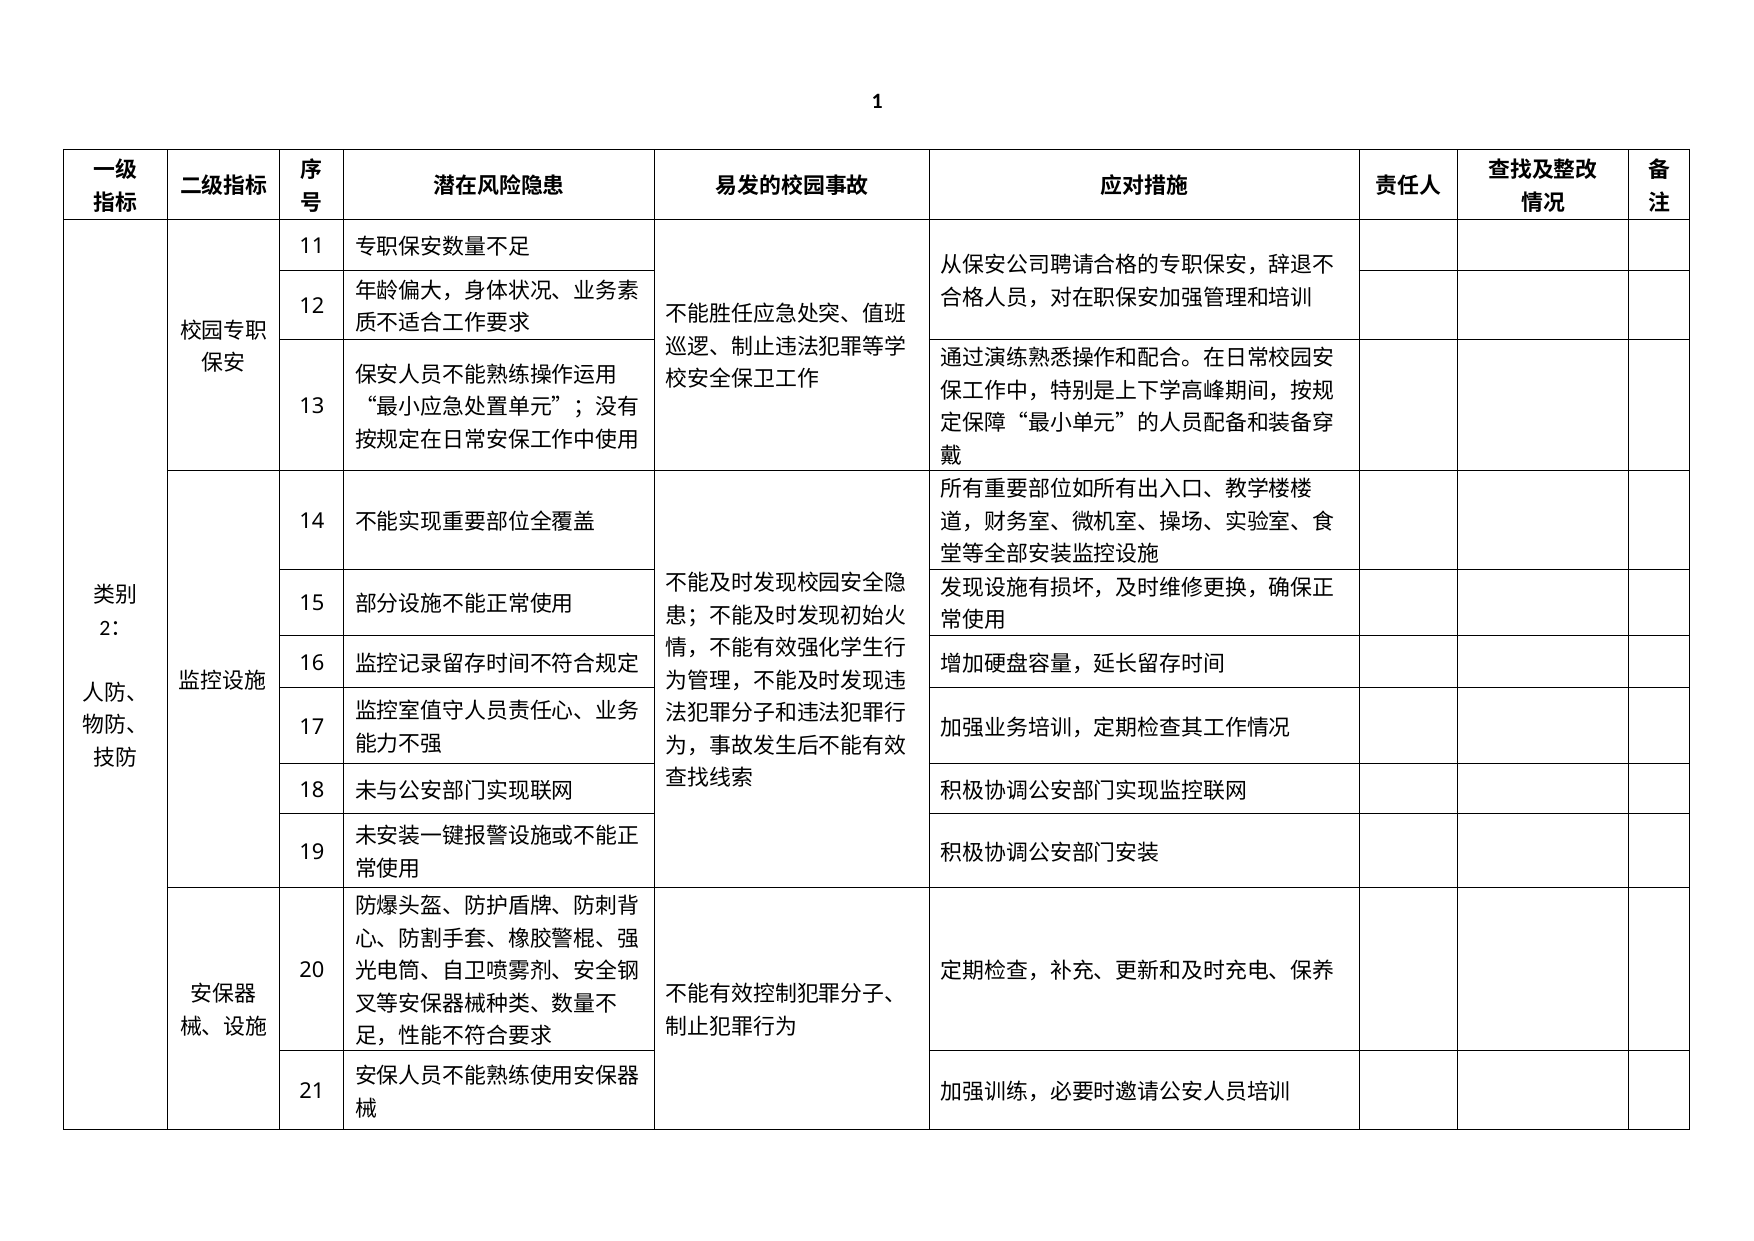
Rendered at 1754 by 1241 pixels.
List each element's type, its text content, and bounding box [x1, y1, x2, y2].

table_cell [1629, 220, 1689, 270]
table_cell [1629, 1051, 1689, 1129]
table_cell 12 [280, 271, 343, 339]
table_cell 11 [280, 220, 343, 270]
table_cell [1629, 271, 1689, 339]
table_cell [1458, 764, 1628, 813]
table_header 二级指标 [168, 150, 279, 219]
table_cell [1360, 271, 1457, 339]
table_cell 监控设施 [168, 471, 279, 887]
table_cell 定期检查，补充、更新和及时充电、保养 [930, 888, 1359, 1050]
table_cell [1458, 636, 1628, 687]
table_header 易发的校园事故 [655, 150, 929, 219]
table_cell [1629, 814, 1689, 887]
table_cell [1458, 1051, 1628, 1129]
table_cell 安保器械、设施 [168, 888, 279, 1129]
table_cell 部分设施不能正常使用 [344, 570, 654, 634]
table_cell [1458, 220, 1628, 270]
table_cell [1629, 340, 1689, 470]
table_cell 专职保安数量不足 [344, 220, 654, 270]
table_cell [1360, 340, 1457, 470]
table_cell [1360, 570, 1457, 634]
table_cell [1629, 888, 1689, 1050]
table_cell [1629, 471, 1689, 568]
table_cell [1458, 340, 1628, 470]
table_cell 类别2： 人防、物防、技防 [64, 220, 167, 1129]
table_cell [1360, 814, 1457, 887]
table_cell 防爆头盔、防护盾牌、防刺背心、防割手套、橡胶警棍、强光电筒、自卫喷雾剂、安全钢叉等安保器械种类、数量不足，性能不符合要求 [344, 888, 654, 1050]
table_cell 安保人员不能熟练使用安保器械 [344, 1051, 654, 1129]
table_cell [1360, 688, 1457, 763]
table_cell 不能及时发现校园安全隐患；不能及时发现初始火情，不能有效强化学生行为管理，不能及时发现违法犯罪分子和违法犯罪行为，事故发生后不能有效查找线索 [655, 471, 929, 887]
table_cell [1360, 471, 1457, 568]
table_cell 积极协调公安部门实现监控联网 [930, 764, 1359, 813]
table_cell [1629, 636, 1689, 687]
table_cell 15 [280, 570, 343, 634]
table_cell 16 [280, 636, 343, 687]
table_cell 未安装一键报警设施或不能正常使用 [344, 814, 654, 887]
table_cell [1458, 471, 1628, 568]
table_cell 不能胜任应急处突、值班巡逻、制止违法犯罪等学校安全保卫工作 [655, 220, 929, 470]
table_cell 19 [280, 814, 343, 887]
table_cell 通过演练熟悉操作和配合。在日常校园安保工作中，特别是上下学高峰期间，按规定保障“最小单元”的人员配备和装备穿戴 [930, 340, 1359, 470]
table_cell [1458, 888, 1628, 1050]
table_cell [1360, 220, 1457, 270]
table_cell [1458, 570, 1628, 634]
table_header 备注 [1629, 150, 1689, 219]
table_cell 监控室值守人员责任心、业务能力不强 [344, 688, 654, 763]
table_header 潜在风险隐患 [344, 150, 654, 219]
table_cell 不能实现重要部位全覆盖 [344, 471, 654, 568]
table_cell 加强业务培训，定期检查其工作情况 [930, 688, 1359, 763]
table_header 查找及整改 情况 [1458, 150, 1628, 219]
table_cell [1458, 271, 1628, 339]
table_cell 从保安公司聘请合格的专职保安，辞退不合格人员，对在职保安加强管理和培训 [930, 220, 1359, 339]
table_cell 加强训练，必要时邀请公安人员培训 [930, 1051, 1359, 1129]
table_cell 14 [280, 471, 343, 568]
table_cell 保安人员不能熟练操作运用“最小应急处置单元”；没有按规定在日常安保工作中使用 [344, 340, 654, 470]
table_cell 未与公安部门实现联网 [344, 764, 654, 813]
table_cell 13 [280, 340, 343, 470]
table_cell [1629, 764, 1689, 813]
table_header 责任人 [1360, 150, 1457, 219]
table_cell [1629, 688, 1689, 763]
table_cell 17 [280, 688, 343, 763]
table_cell [1458, 688, 1628, 763]
table_cell 增加硬盘容量，延长留存时间 [930, 636, 1359, 687]
table_header 一级 指标 [64, 150, 167, 219]
table_cell 校园专职保安 [168, 220, 279, 470]
table_cell 18 [280, 764, 343, 813]
table_cell 年龄偏大，身体状况、业务素质不适合工作要求 [344, 271, 654, 339]
table_cell 发现设施有损坏，及时维修更换，确保正常使用 [930, 570, 1359, 634]
table_cell [1360, 888, 1457, 1050]
table_cell 21 [280, 1051, 343, 1129]
table_cell 所有重要部位如所有出入口、教学楼楼道，财务室、微机室、操场、实验室、食堂等全部安装监控设施 [930, 471, 1359, 568]
table_cell 积极协调公安部门安装 [930, 814, 1359, 887]
table_cell [1360, 764, 1457, 813]
table_cell 20 [280, 888, 343, 1050]
table_cell [1458, 814, 1628, 887]
text 1 [75, 84, 1679, 116]
table_cell [1360, 1051, 1457, 1129]
table_header 应对措施 [930, 150, 1359, 219]
table_cell 监控记录留存时间不符合规定 [344, 636, 654, 687]
table_cell [1360, 636, 1457, 687]
table_header 序号 [280, 150, 343, 219]
table_cell [1629, 570, 1689, 634]
table_cell 不能有效控制犯罪分子、制止犯罪行为 [655, 888, 929, 1129]
